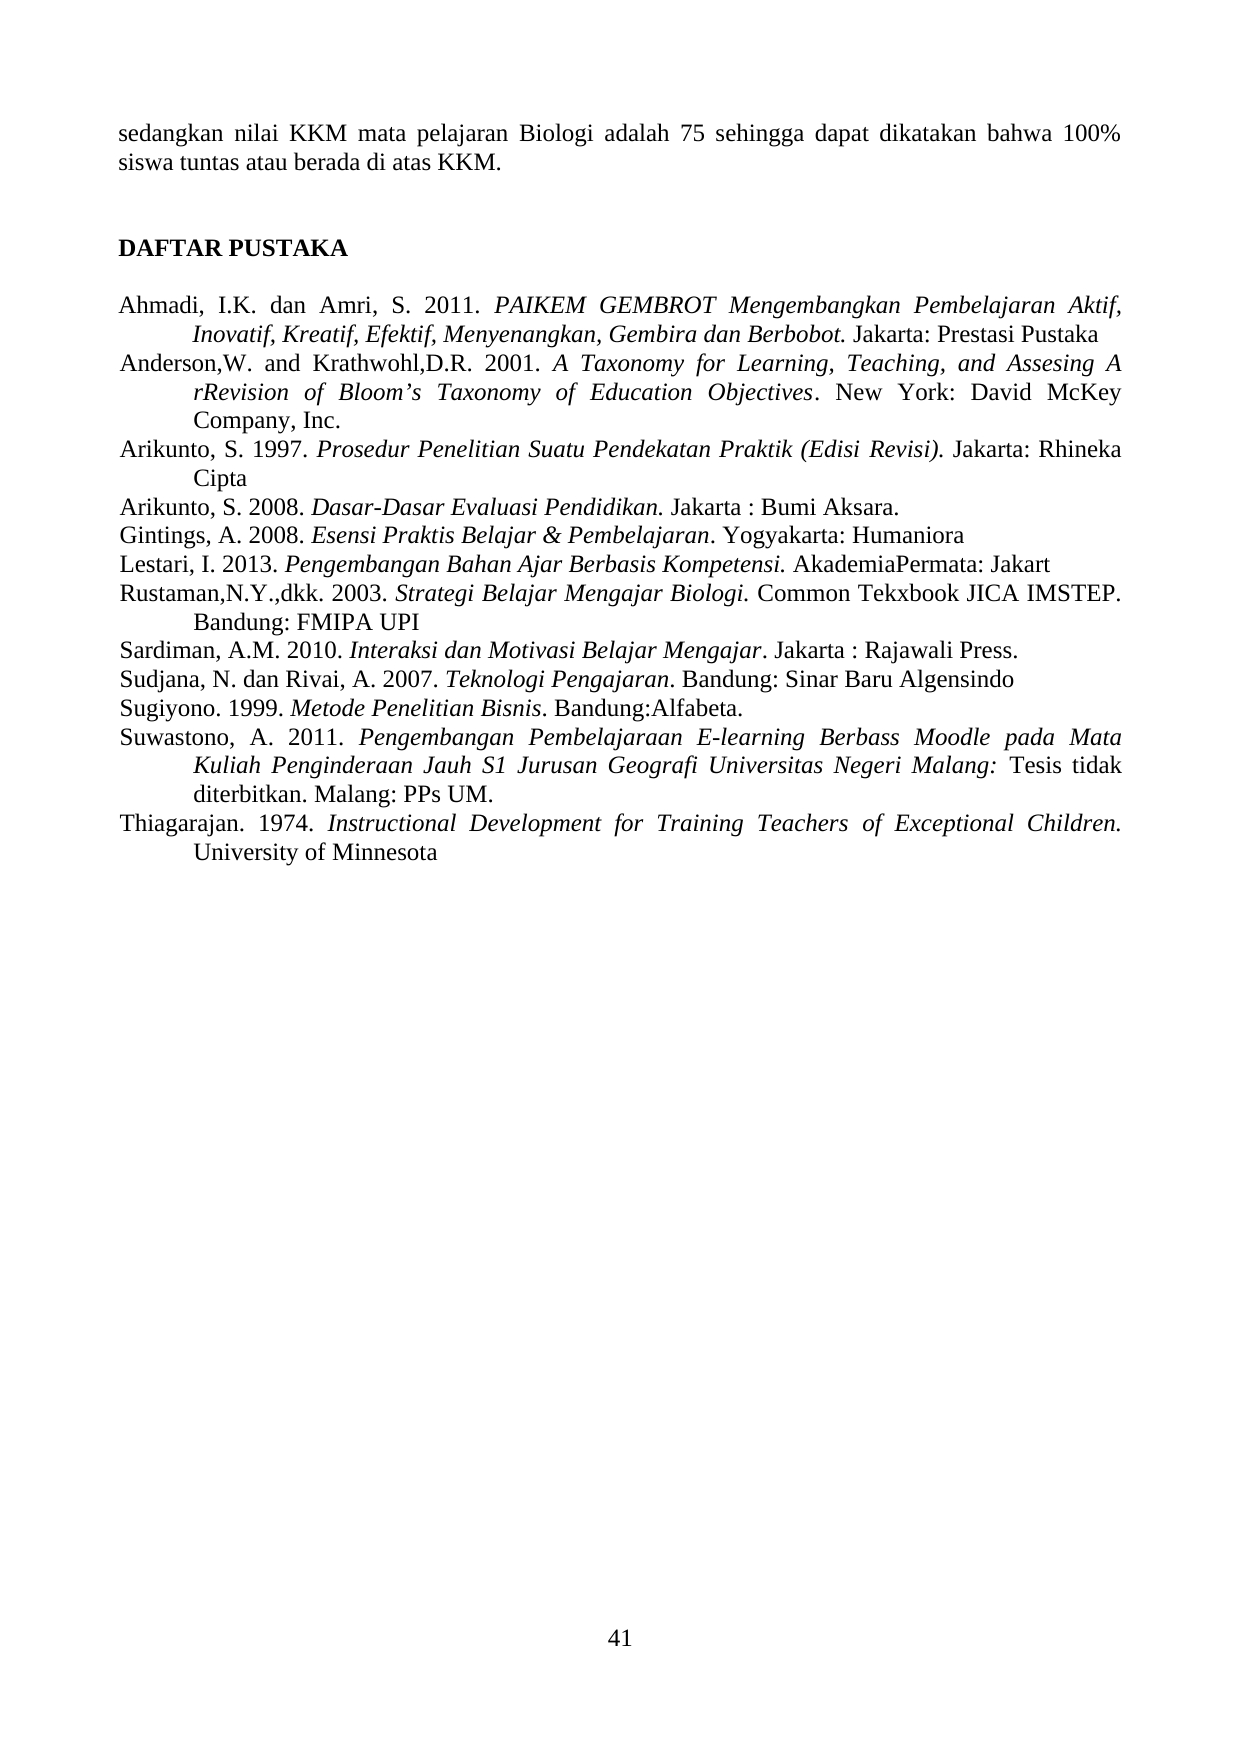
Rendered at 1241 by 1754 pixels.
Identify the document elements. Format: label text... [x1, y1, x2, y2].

text Sugiyono. 1999. Metode Penelitian Bisnis. Bandung:Alfabeta. [119, 693, 1122, 722]
text Suwastono, A. 2011. Pengembangan Pembelajaraan E-learning Berbass Moodle pada Mata Kuliah Penginderaan Jauh S1 Jurusan Geografi Universitas Negeri Malang: Tesis tidak diterbitkan. Malang: PPs UM. [119, 722, 1122, 808]
text DAFTAR PUSTAKA [118, 233, 1122, 262]
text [118, 118, 1122, 176]
text Arikunto, S. 1997. Prosedur Penelitian Suatu Pendekatan Praktik (Edisi Revisi). Jakarta: Rhineka Cipta [119, 434, 1122, 492]
text Arikunto, S. 2008. Dasar-Dasar Evaluasi Pendidikan. Jakarta : Bumi Aksara. [119, 492, 1122, 521]
text Ahmadi, I.K. dan Amri, S. 2011. PAIKEM GEMBROT Mengembangkan Pembelajaran Aktif, Inovatif, Kreatif, Efektif, Menyenangkan, Gembira dan Berbobot. Jakarta: Prestasi Pustaka [118, 291, 1122, 348]
text Sardiman, A.M. 2010. Interaksi dan Motivasi Belajar Mengajar. Jakarta : Rajawali Press. [119, 636, 1122, 664]
text Gintings, A. 2008. Esensi Praktis Belajar & Pembelajaran. Yogyakarta: Humaniora [119, 521, 1122, 549]
text Sudjana, N. dan Rivai, A. 2007. Teknologi Pengajaran. Bandung: Sinar Baru Algensindo [119, 664, 1122, 693]
text Thiagarajan. 1974. Instructional Development for Training Teachers of Exceptional Children. University of Minnesota [119, 808, 1122, 866]
text Rustaman,N.Y.,dkk. 2003. Strategi Belajar Mengajar Biologi. Common Tekxbook JICA IMSTEP. Bandung: FMIPA UPI [119, 578, 1122, 636]
text Anderson,W. and Krathwohl,D.R. 2001. A Taxonomy for Learning, Teaching, and Assesing A rRevision of Bloom’s Taxonomy of Education Objectives. New York: David McKey Company, Inc. [119, 348, 1122, 434]
text Lestari, I. 2013. Pengembangan Bahan Ajar Berbasis Kompetensi. AkademiaPermata: Jakart [119, 549, 1122, 578]
